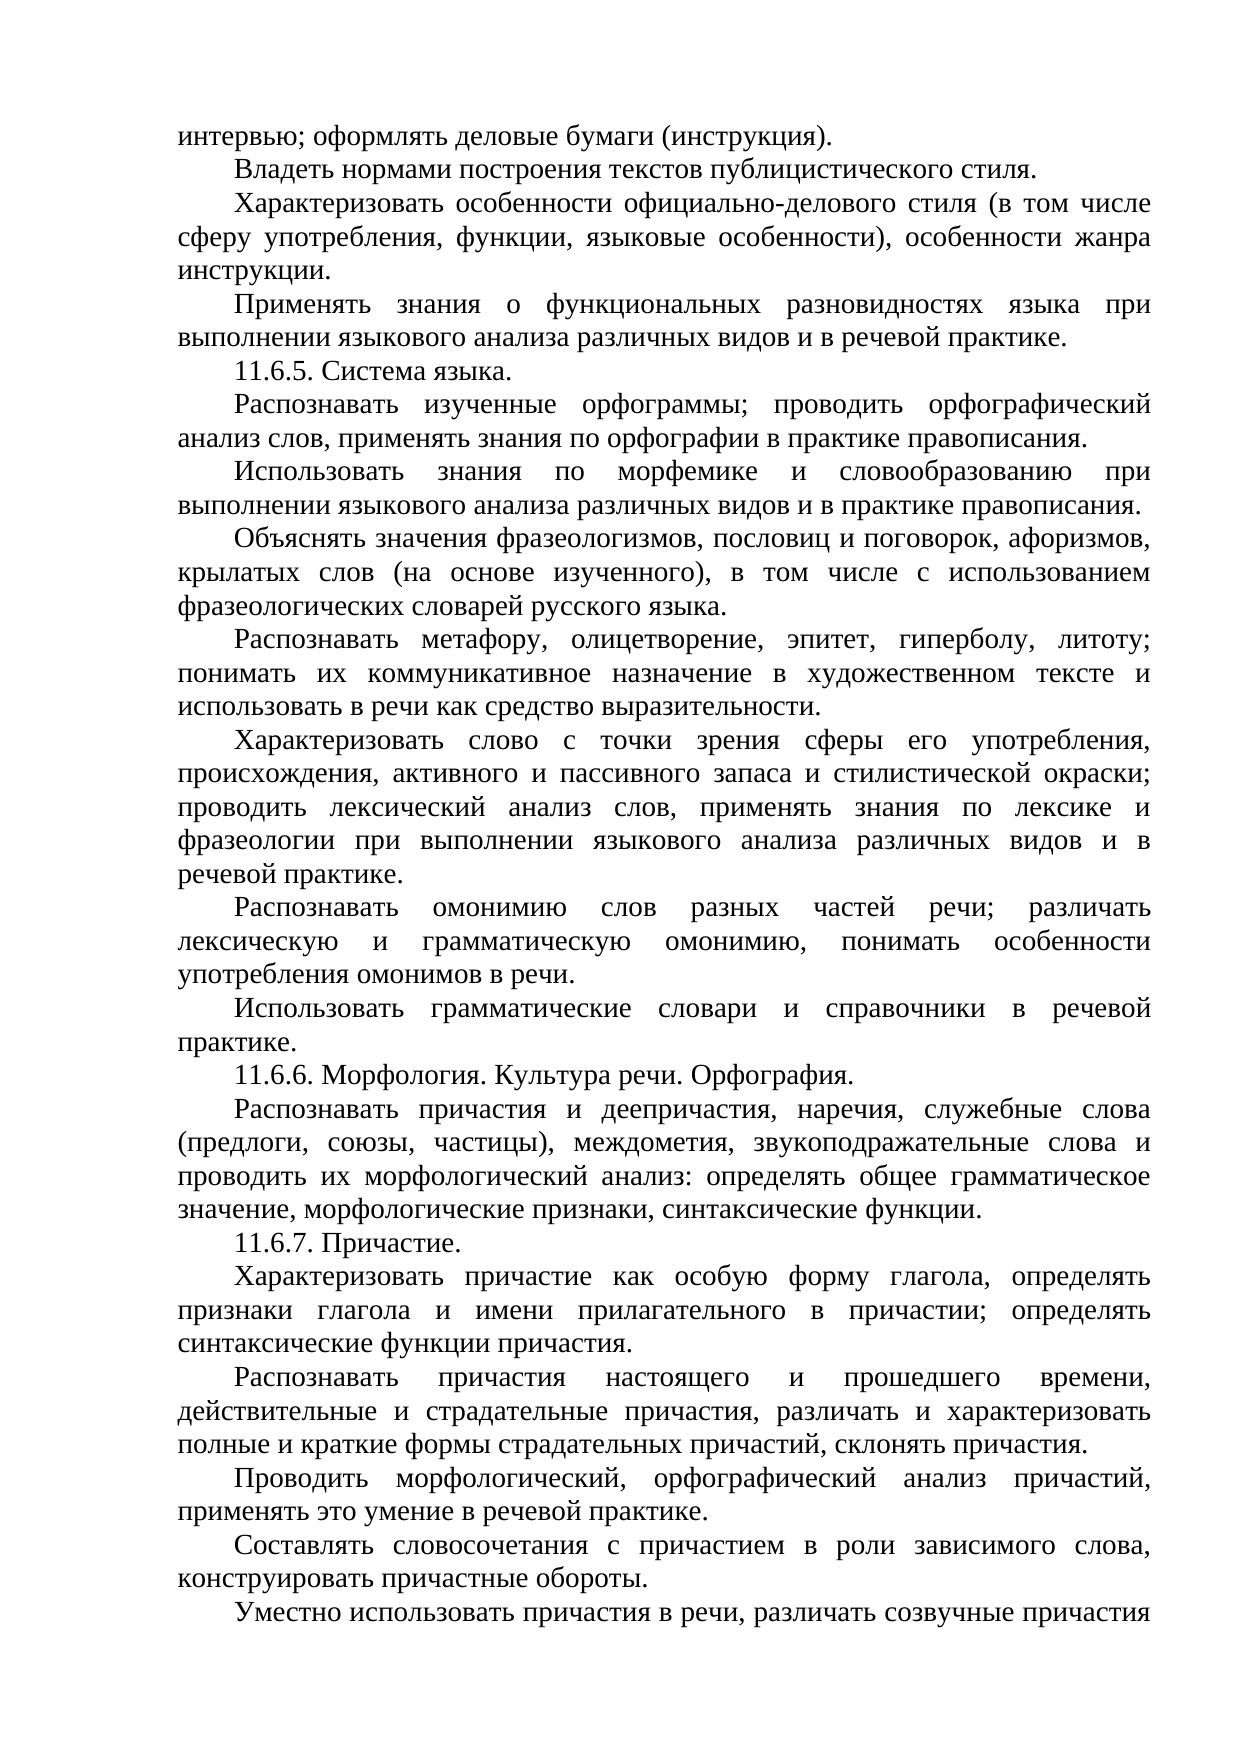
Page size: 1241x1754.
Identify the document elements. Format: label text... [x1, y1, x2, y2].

text Составлять словосочетания с причастием в роли зависимого слова, конструировать причастные обороты. [177, 1527, 1152, 1594]
text Использовать знания по морфемике и словообразованию при выполнении языкового анализа различных видов и в практике правописания. [177, 453, 1152, 521]
text Характеризовать причастие как особую форму глагола, определять признаки глагола и имени прилагательного в причастии; определять синтаксические функции причастия. [177, 1258, 1152, 1359]
text Характеризовать особенности официально-делового стиля (в том числе сферу употребления, функции, языковые особенности), особенности жанра инструкции. [177, 185, 1152, 286]
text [177, 118, 1152, 152]
text Распознавать омонимию слов разных частей речи; различать лексическую и грамматическую омонимию, понимать особенности употребления омонимов в речи. [177, 889, 1152, 990]
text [177, 1594, 1152, 1627]
text Распознавать причастия и деепричастия, наречия, служебные слова (предлоги, союзы, частицы), междометия, звукоподражательные слова и проводить их морфологический анализ: определять общее грамматическое значение, морфологические признаки, синтаксические функции. [177, 1091, 1152, 1225]
text Использовать грамматические словари и справочники в речевой практике. [177, 990, 1152, 1057]
text Распознавать изученные орфограммы; проводить орфографический анализ слов, применять знания по орфографии в практике правописания. [177, 386, 1152, 453]
text 11.6.5. Система языка. [177, 353, 1152, 386]
text Проводить морфологический, орфографический анализ причастий, применять это умение в речевой практике. [177, 1460, 1152, 1527]
text Применять знания о функциональных разновидностях языка при выполнении языкового анализа различных видов и в речевой практике. [177, 286, 1152, 353]
text Владеть нормами построения текстов публицистического стиля. [177, 152, 1152, 185]
text Объяснять значения фразеологизмов, пословиц и поговорок, афоризмов, крылатых слов (на основе изученного), в том числе с использованием фразеологических словарей русского языка. [177, 521, 1152, 621]
text Характеризовать слово с точки зрения сферы его употребления, происхождения, активного и пассивного запаса и стилистической окраски; проводить лексический анализ слов, применять знания по лексике и фразеологии при выполнении языкового анализа различных видов и в речевой практике. [177, 722, 1152, 889]
text 11.6.7. Причастие. [177, 1225, 1152, 1258]
text 11.6.6. Морфология. Культура речи. Орфография. [177, 1057, 1152, 1091]
text Распознавать метафору, олицетворение, эпитет, гиперболу, литоту; понимать их коммуникативное назначение в художественном тексте и использовать в речи как средство выразительности. [177, 621, 1152, 722]
text Распознавать причастия настоящего и прошедшего времени, действительные и страдательные причастия, различать и характеризовать полные и краткие формы страдательных причастий, склонять причастия. [177, 1359, 1152, 1460]
